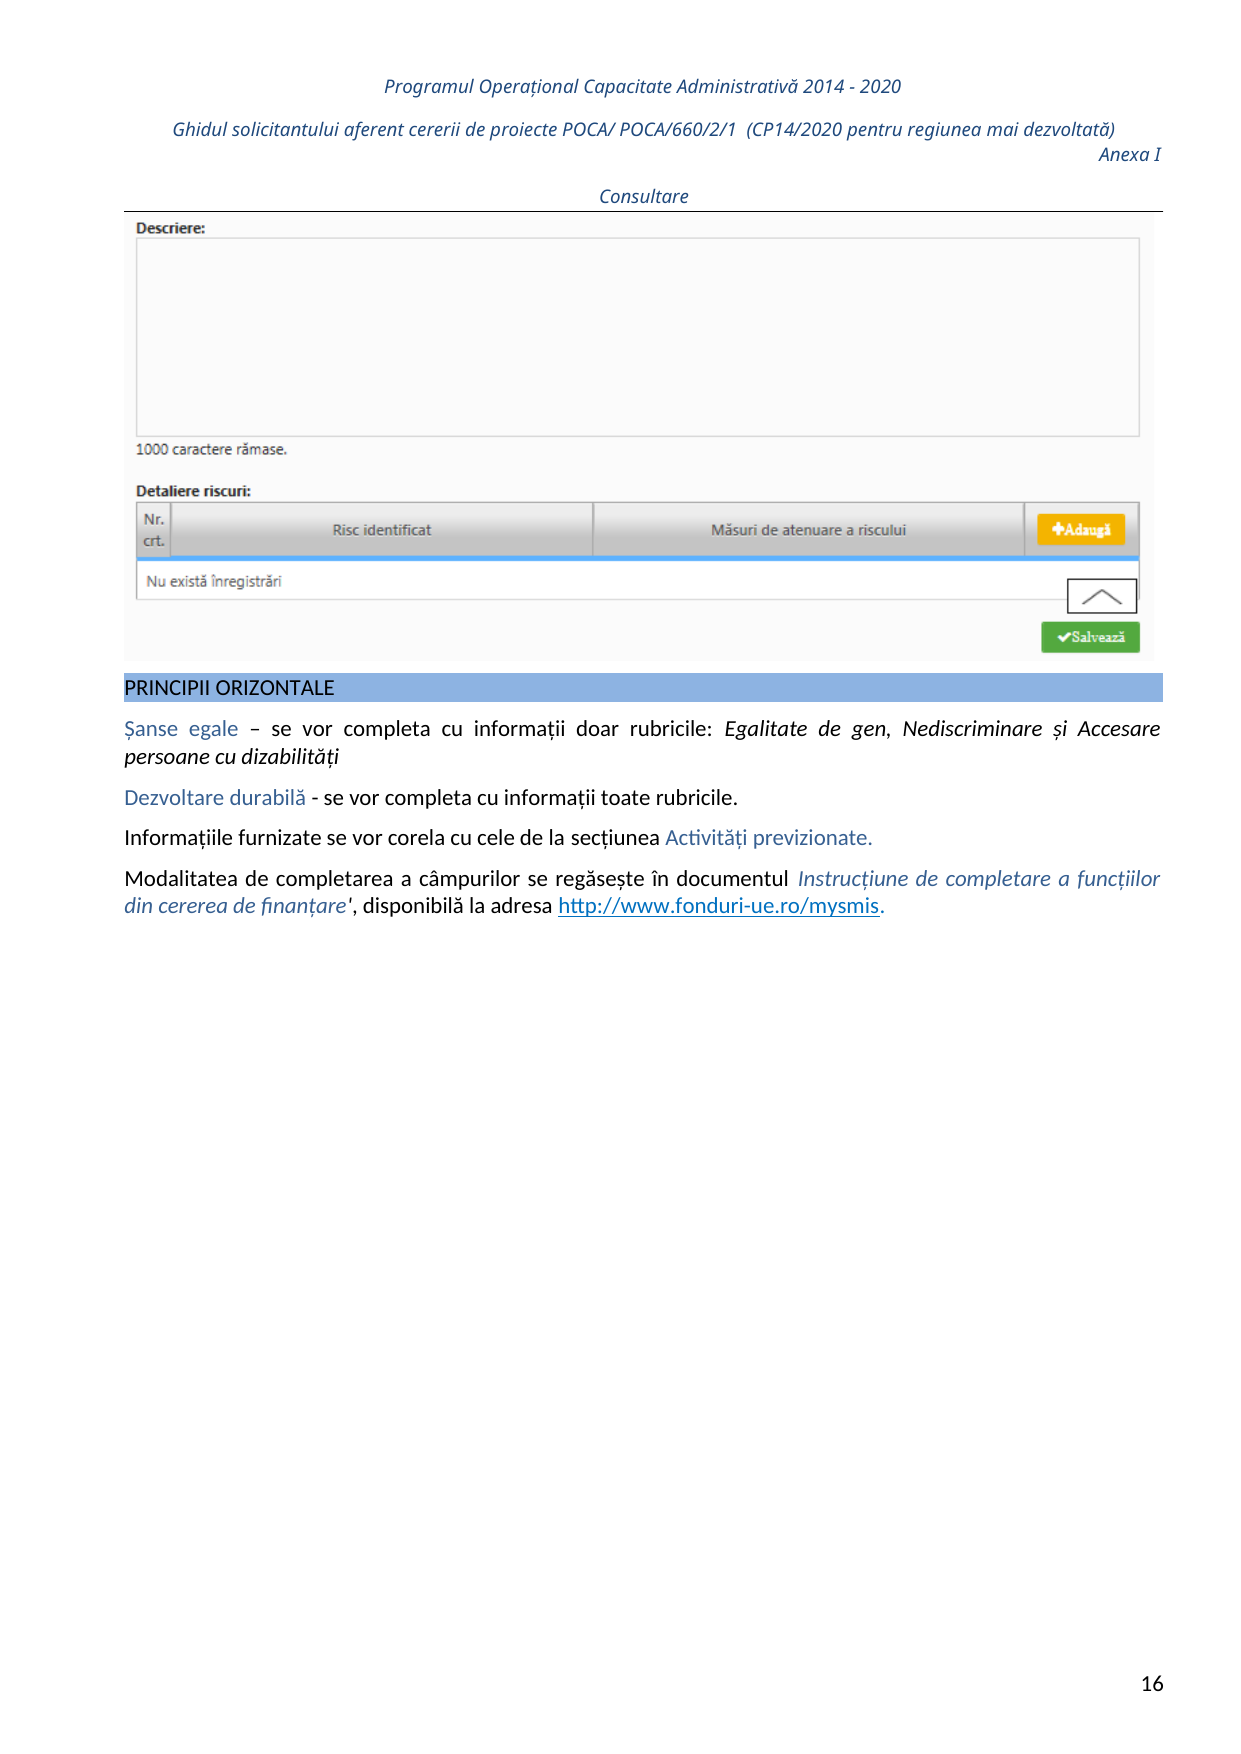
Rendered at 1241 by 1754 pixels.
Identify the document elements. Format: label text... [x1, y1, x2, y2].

text Dezvoltare durabilă - se vor completa cu informații toate rubricile. [124, 783, 1163, 811]
picture [124, 212, 1155, 661]
text Modalitatea de completarea a câmpurilor se regăsește în documentul Instrucțiune de completare a funcțiilor din cererea de finanțare', disponibilă la adresa http://www.fonduri-ue.ro/mysmis. [124, 864, 1163, 920]
text PRINCIPII ORIZONTALE [124, 673, 1163, 702]
text Informațiile furnizate se vor corela cu cele de la secțiunea Activități previzionate. [665, 823, 1163, 851]
text Șanse egale – se vor completa cu informații doar rubricile: Egalitate de gen, Nediscriminare și Accesare persoane cu dizabilități [124, 714, 1163, 770]
